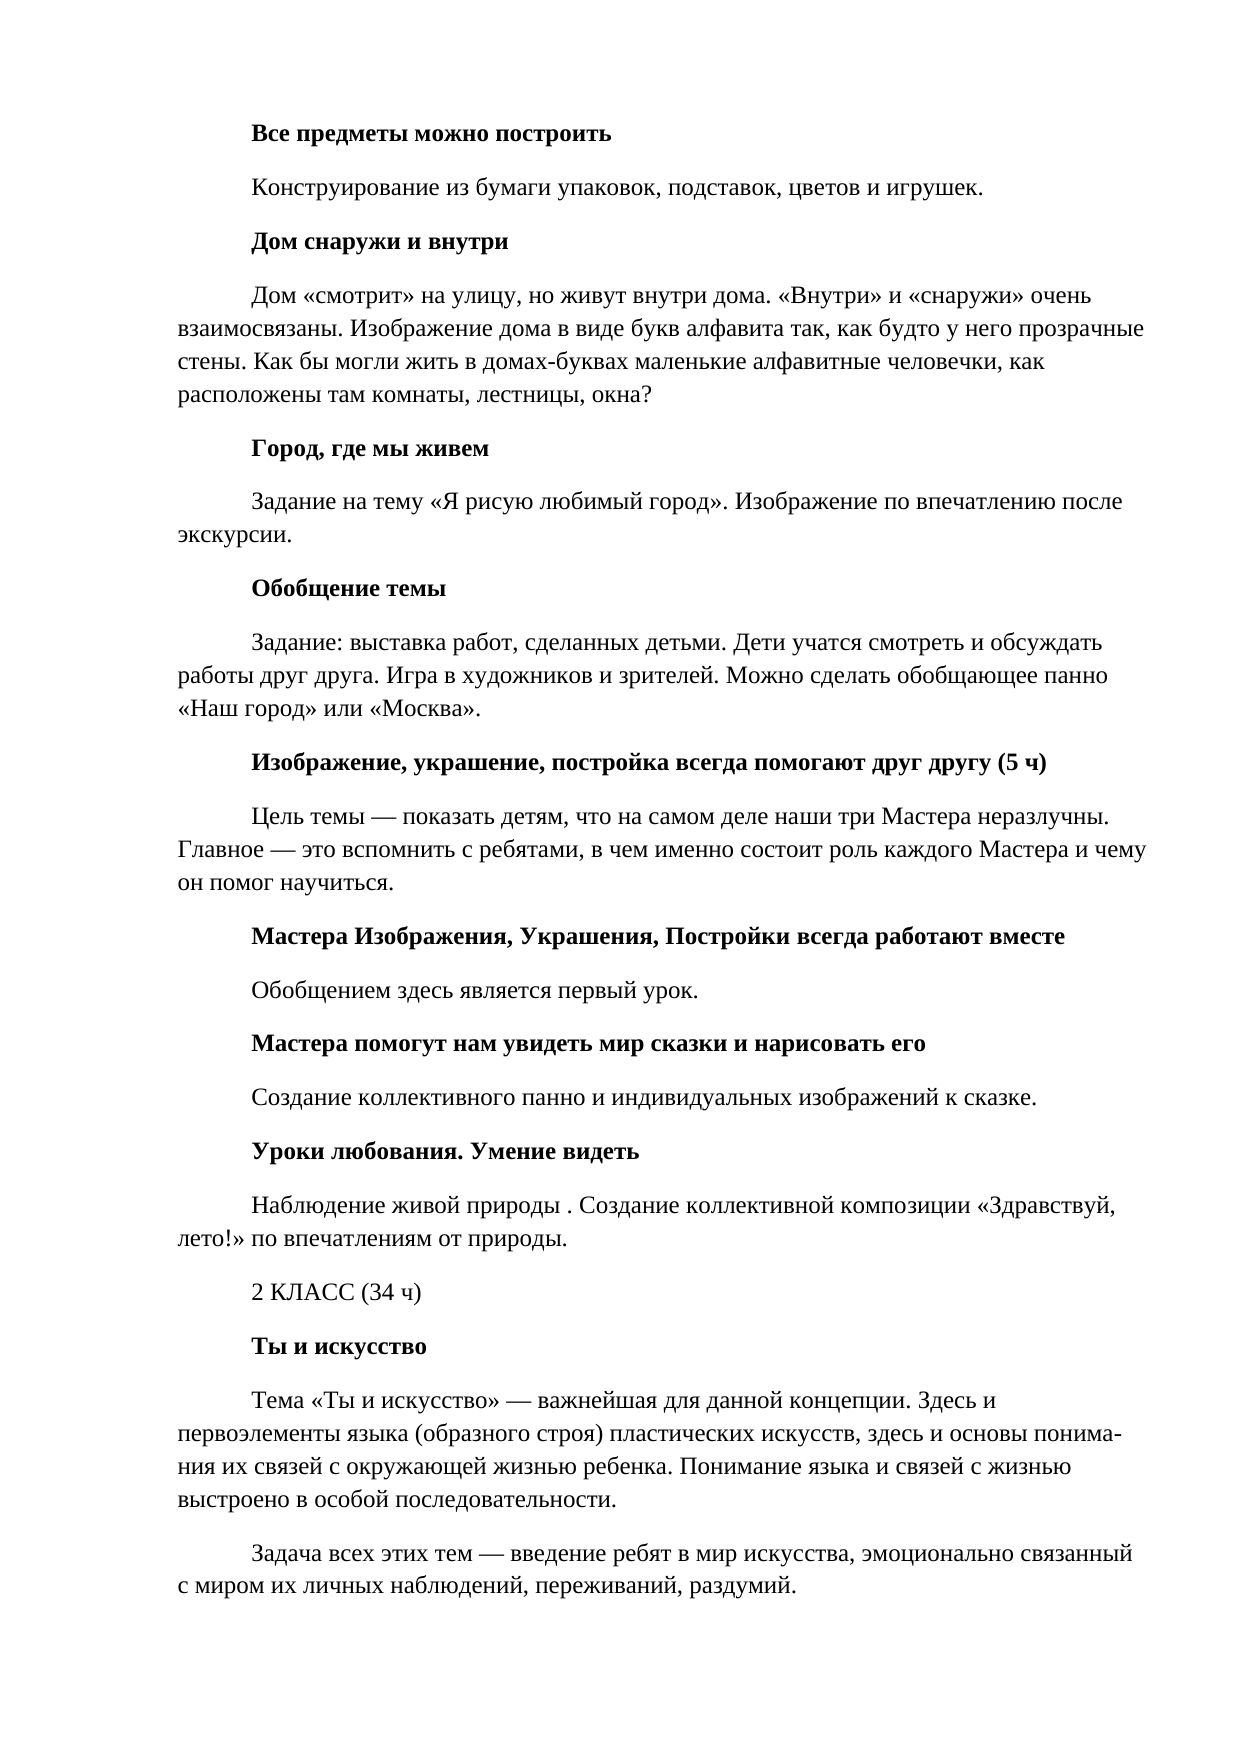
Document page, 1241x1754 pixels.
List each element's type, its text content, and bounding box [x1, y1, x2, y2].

text Дом снаружи и внутри [177, 226, 1152, 254]
text Цель темы — показать детям, что на самом деле наши три Мастера неразлучны. Главное — это вспомнить с ребятами, в чем именно состоит роль каждого Мастера и чему он помог научиться. [177, 801, 1152, 896]
text Наблюдение живой природы . Создание коллективной композиции «Здравствуй, лето!» по впечатлениям от природы. [177, 1190, 1151, 1252]
text Изображение, украшение, постройка всегда помогают друг другу (5 ч) [177, 747, 1152, 776]
text Обобщение темы [177, 573, 1152, 602]
text Задача всех этих тем — введение ребят в мир искусства, эмоционально связанный с миром их личных наблюдений, переживаний, раздумий. [177, 1538, 1149, 1599]
text Уроки любования. Умение видеть [177, 1136, 1152, 1165]
text Ты и искусство [177, 1331, 1150, 1359]
text Все предметы можно построить [177, 118, 1152, 147]
text Обобщением здесь является первый урок. [177, 975, 1151, 1003]
text Задание на тему «Я рисую любимый город». Изображение по впечатлению после экскурсии. [177, 486, 1151, 548]
text Мастера Изображения, Украшения, Постройки всегда работают вместе [177, 921, 1151, 949]
text 2 КЛАСС (34 ч) [177, 1277, 1152, 1306]
text Конструирование из бумаги упаковок, подставок, цветов и игрушек. [177, 172, 1151, 201]
text Создание коллективного панно и индивидуальных изображений к сказке. [177, 1082, 1151, 1111]
text Дом «смотрит» на улицу, но живут внутри дома. «Внутри» и «снаружи» очень взаимосвязаны. Изображение дома в виде букв алфавита так, как будто у него прозрачные стены. Как бы могли жить в домах-буквах маленькие алфавитные человечки, как расположены там комнаты, лестницы, окна? [177, 280, 1152, 407]
text Тема «Ты и искусство» — важнейшая для данной концепции. Здесь и первоэлементы языка (образного строя) пластических искусств, здесь и основы понимания их связей с окружающей жизнью ребенка. Понимание языка и связей с жизнью выстроено в особой последовательности. [177, 1385, 1152, 1512]
text Мастера помогут нам увидеть мир сказки и нарисовать его [177, 1028, 1150, 1057]
text Город, где мы живем [177, 433, 1152, 461]
text Задание: выставка работ, сделанных детьми. Дети учатся смотреть и обсуждать работы друг друга. Игра в художников и зрителей. Можно сделать обобщающее панно «Наш город» или «Москва». [177, 627, 1151, 722]
